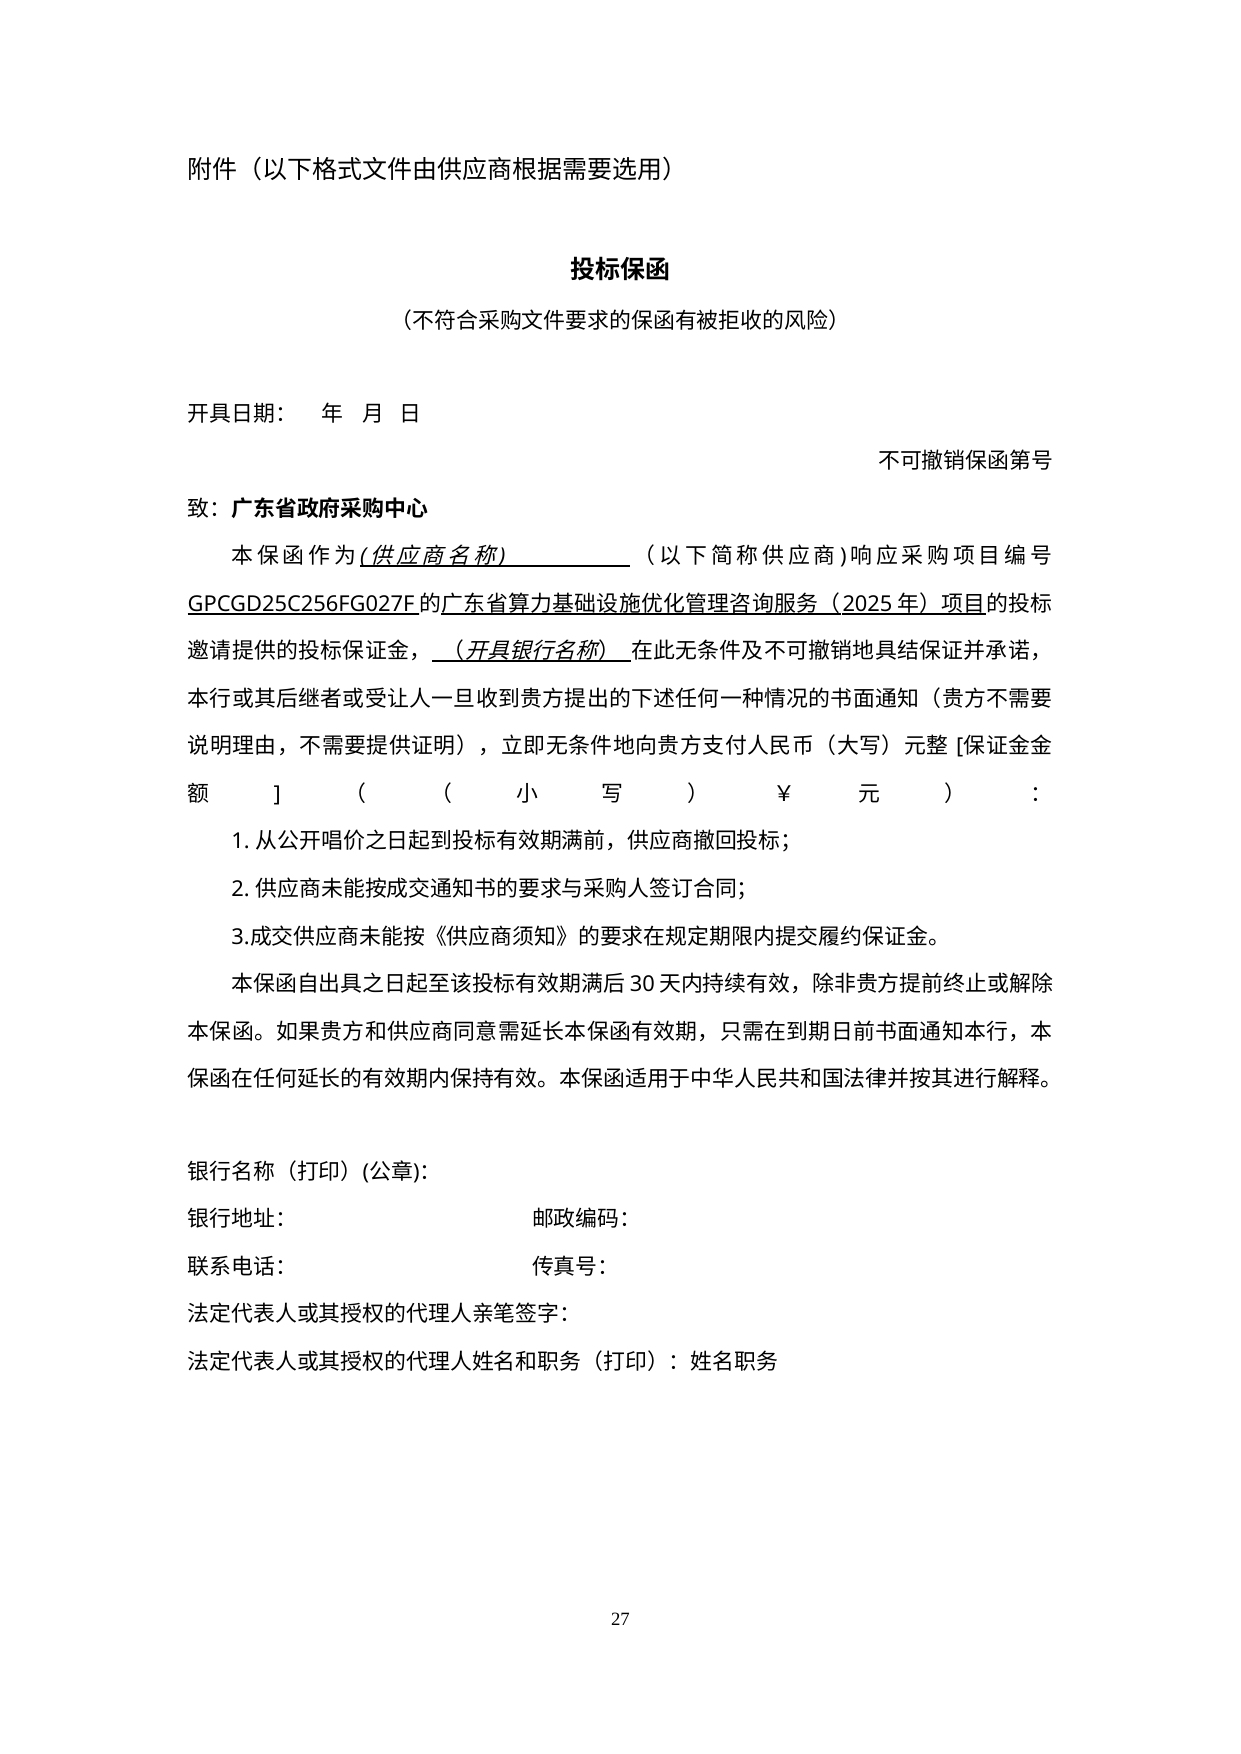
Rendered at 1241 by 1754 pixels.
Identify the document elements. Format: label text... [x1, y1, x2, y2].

text 2. 供应商未能按成交通知书的要求与采购人签订合同； [187, 871, 1053, 903]
text 法定代表人或其授权的代理人亲笔签字： [187, 1296, 1053, 1328]
text 联系电话： 传真号： [187, 1249, 1053, 1280]
text 不可撤销保函第号 [187, 443, 1053, 475]
text 1. 从公开唱价之日起到投标有效期满前，供应商撤回投标； [187, 823, 1053, 855]
text 开具日期： 年 月 日 [187, 396, 1053, 427]
text 法定代表人或其授权的代理人姓名和职务（打印）：姓名职务 [187, 1344, 1053, 1375]
text （不符合采购文件要求的保函有被拒收的风险） [187, 303, 1053, 335]
text 致：广东省政府采购中心 [187, 491, 1053, 522]
text 投标保函 [187, 249, 1053, 285]
text 本保函自出具之日起至该投标有效期满后30天内持续有效，除非贵方提前终止或解除本保函。如果贵方和供应商同意需延长本保函有效期，只需在到期日前书面通知本行，本保函在任何延长的有效期内保持有效。本保函适用于中华人民共和国法律并按其进行解释。 [187, 966, 1053, 1093]
text 附件（以下格式文件由供应商根据需要选用） [187, 150, 1053, 186]
text 银行名称（打印）(公章)： [187, 1154, 1053, 1185]
text 3.成交供应商未能按《供应商须知》的要求在规定期限内提交履约保证金。 [187, 919, 1053, 951]
text 银行地址： 邮政编码： [187, 1201, 1053, 1233]
text 本保函作为(供应商名称) （以下简称供应商)响应采购项目编号GPCGD25C256FG027F的广东省算力基础设施优化管理咨询服务（2025年）项目的投标邀请提供的投标保证金， （开具银行名称） 在此无条件及不可撤销地具结保证并承诺，本行或其后继者或受让人一旦收到贵方提出的下述任何一种情况的书面通知（贵方不需要说明理由，不需要提供证明），立即无条件地向贵方支付人民币（大写）元整 [保证金金额]（（小写）￥元）： [187, 538, 1053, 808]
